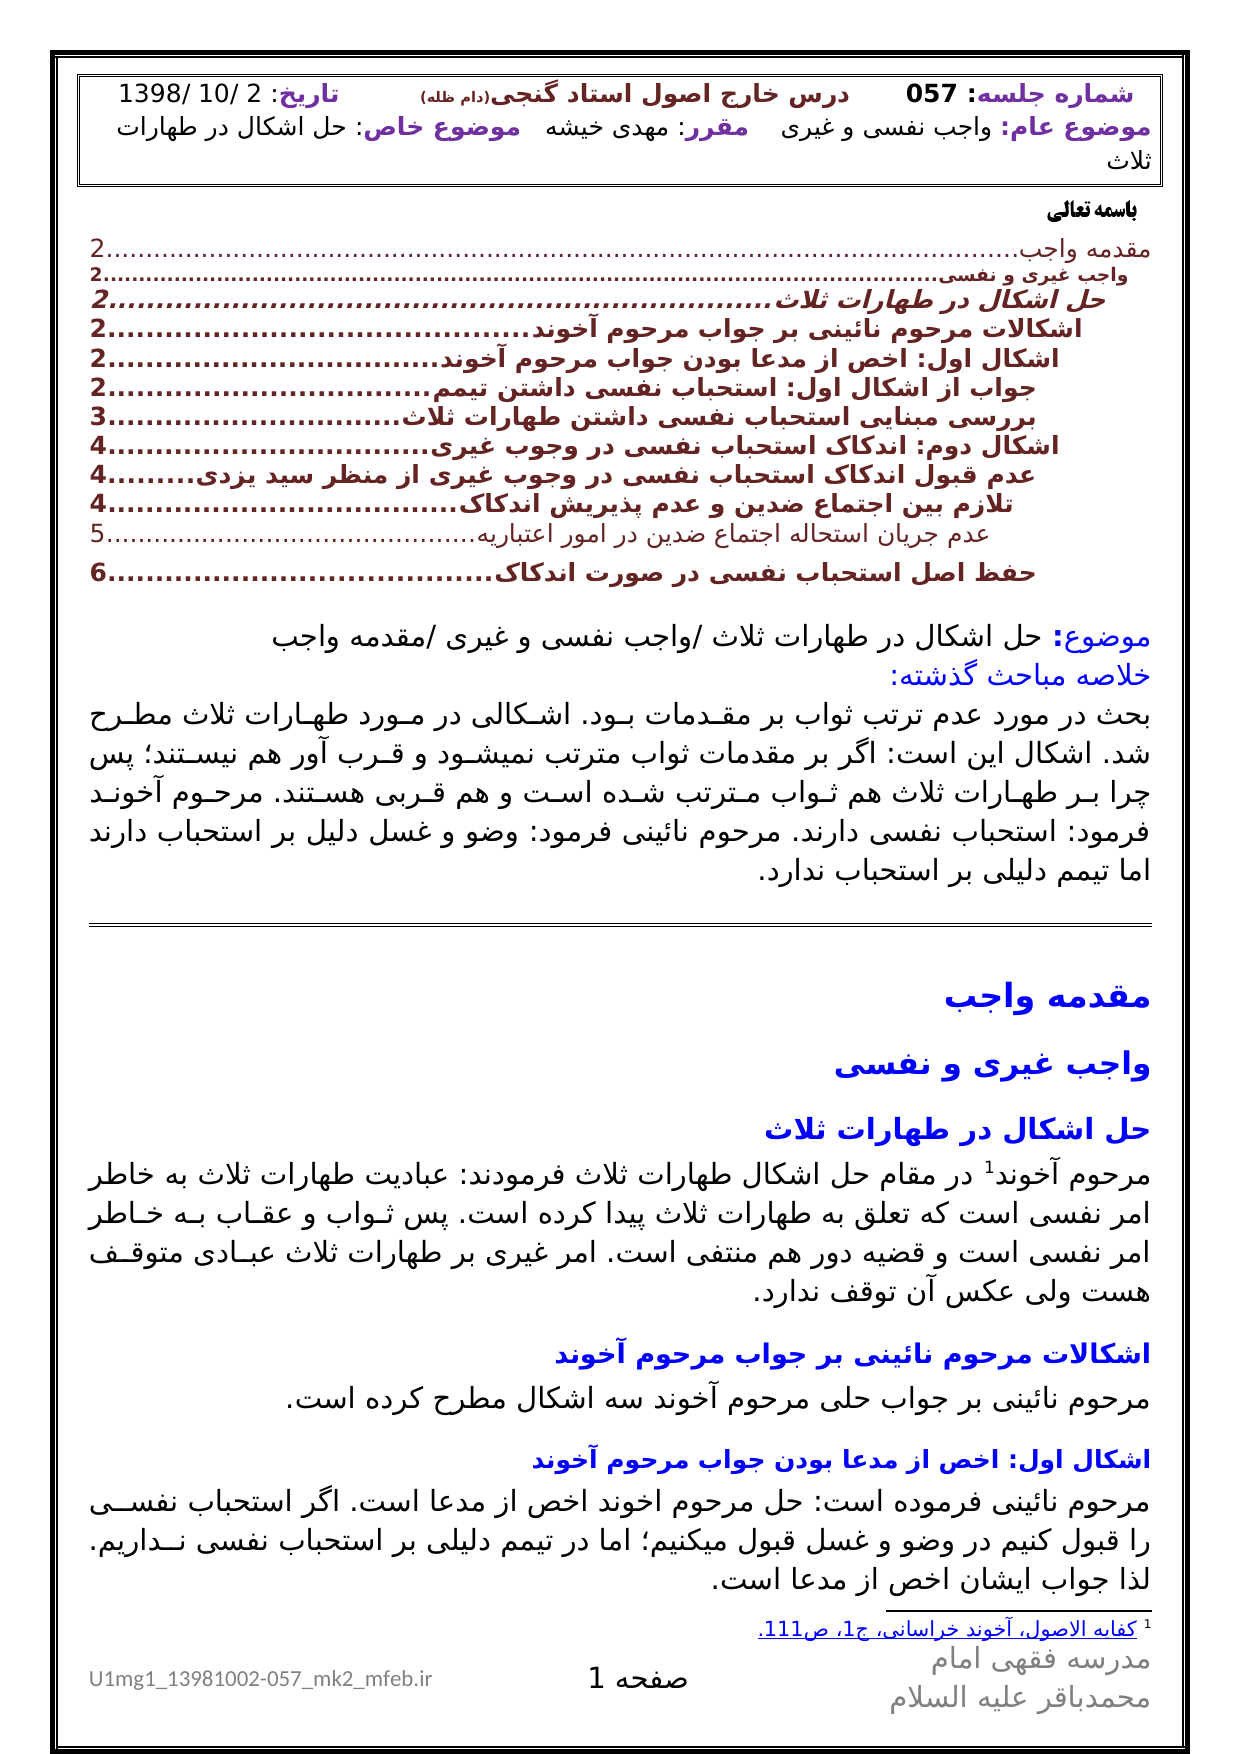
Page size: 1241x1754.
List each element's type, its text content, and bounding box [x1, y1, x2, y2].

text خلاصه مباحث گذشته: [89, 659, 1152, 693]
text تلازم بین اجتماع ضدین و عدم پذیریش اندکاک 4 [89, 489, 1014, 519]
text مقدمه واجب 2 [89, 234, 1152, 263]
text مرحوم آخوند در مقام حل اشکال طهارات ثلاث فرمودند: عبادیت طهارات ثلاث به خاطر امر نفسی است که تعلق به طهارات ثلاث پیدا کرده است. پس ثواب و عقاب به خاطر امر نفسی است و قضیه دور هم منتفی است. امر غیری بر طهارات ثلاث عبادی متوقف هست ولی عکس آن توقف ندارد. [89, 1158, 1152, 1308]
subtitle اشکالات مرحوم نائینی بر جواب مرحوم آخوند [89, 1338, 1152, 1370]
text حفظ اصل استحباب نفسی در صورت اندکاک 6 [89, 558, 1037, 587]
text عدم جریان استحاله اجتماع ضدین در امور اعتباریه 5 [89, 519, 991, 548]
picture [1032, 190, 1152, 231]
subtitle واجب غیری و نفسی [89, 1046, 1152, 1082]
text اشکال دوم: اندکاک استحباب نفسی در وجوب غیری 4 [89, 431, 1060, 460]
text جواب از اشکال اول: استحباب نفسی داشتن تیمم 2 [89, 373, 1037, 402]
text مرحوم نائینی فرموده است: حل مرحوم اخوند اخص از مدعا است. اگر استحباب نفسی را قبول کنیم در وضو و غسل قبول میکنیم؛ اما در تیمم دلیلی بر استحباب نفسی نداریم. لذا جواب ایشان اخص از مدعا است. [89, 1485, 1152, 1597]
text عدم قبول اندکاک استحباب نفسی در وجوب غیری از منظر سید یزدی 4 [89, 460, 1037, 489]
subtitle حل اشکال در طهارات ثلاث [89, 1112, 1152, 1146]
subtitle مقدمه واجب [89, 976, 1152, 1015]
text اشکال اول: اخص از مدعا بودن جواب مرحوم آخوند 2 [89, 344, 1060, 373]
text موضوع: حل اشکال در طهارات ثلاث /واجب نفسی و غیری /مقدمه واجب [89, 620, 1152, 654]
text واجب غیری و نفسی 2 [89, 263, 1128, 285]
text حل اشکال در طهارات ثلاث 2 [89, 285, 1106, 314]
text بحث در مورد عدم ترتب ثواب بر مقدمات بود. اشکالی در مورد طهارات ثلاث مطرح شد. اشکال این است: اگر بر مقدمات ثواب مترتب نمیشود و قرب آور هم نیستند؛ پس چرا بر طهارات ثلاث هم ثواب مترتب شده است و هم قربی هستند. مرحوم آخوند فرمود: استحباب نفسی دارند. مرحوم نائینی فرمود: وضو و غسل دلیل بر استحباب دارند اما تیمم دلیلی بر استحباب ندارد. [89, 698, 1152, 887]
text اشکالات مرحوم نائینی بر جواب مرحوم آخوند 2 [89, 314, 1083, 344]
text مرحوم نائینی بر جواب حلی مرحوم آخوند سه اشکال مطرح کرده است. [89, 1381, 1152, 1415]
text بررسی مبنایی استحباب نفسی داشتن طهارات ثلاث 3 [89, 402, 1037, 431]
subtitle اشکال اول: اخص از مدعا بودن جواب مرحوم آخوند [89, 1445, 1152, 1474]
